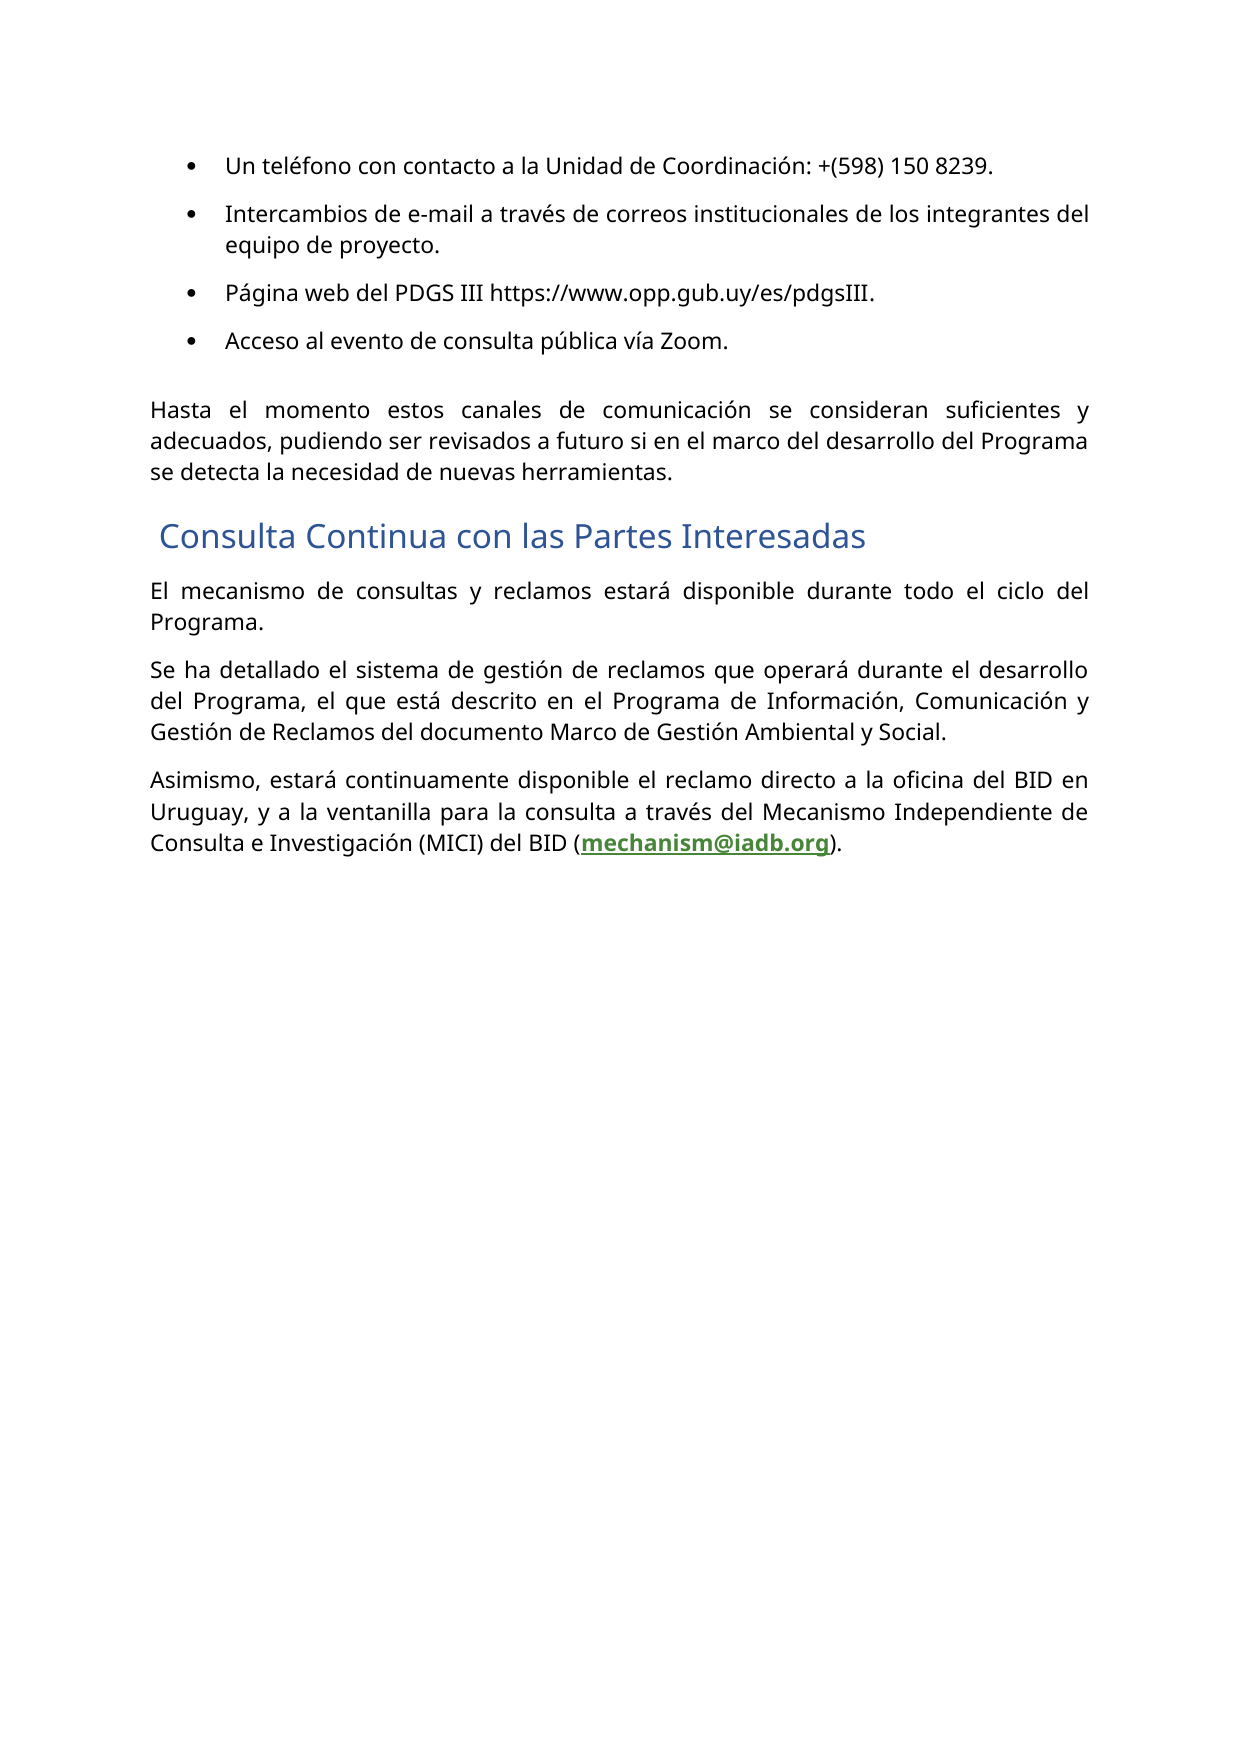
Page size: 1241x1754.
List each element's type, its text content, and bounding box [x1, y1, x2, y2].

list Intercambios de e-mail a través de correos institucionales de los integrantes del equipo de proyecto. [187, 198, 1090, 260]
text Asimismo, estará continuamente disponible el reclamo directo a la oficina del BID en Uruguay, y a la ventanilla para la consulta a través del Mecanismo Independiente de Consulta e Investigación (MICI) del BID (mechanism@iadb.org). [150, 764, 1090, 858]
list Un teléfono con contacto a la Unidad de Coordinación: +(598) 150 8239. [187, 150, 1090, 181]
text Se ha detallado el sistema de gestión de reclamos que operará durante el desarrollo del Programa, el que está descrito en el Programa de Información, Comunicación y Gestión de Reclamos del documento Marco de Gestión Ambiental y Social. [150, 654, 1090, 747]
list Acceso al evento de consulta pública vía Zoom. [187, 325, 1090, 356]
list Página web del PDGS III https://www.opp.gub.uy/es/pdgsIII. [187, 277, 1090, 308]
text El mecanismo de consultas y reclamos estará disponible durante todo el ciclo del Programa. [150, 574, 1090, 637]
text Hasta el momento estos canales de comunicación se consideran suficientes y adecuados, pudiendo ser revisados a futuro si en el marco del desarrollo del Programa se detecta la necesidad de nuevas herramientas. [150, 394, 1090, 487]
subtitle Consulta Continua con las Partes Interesadas [150, 512, 1090, 558]
